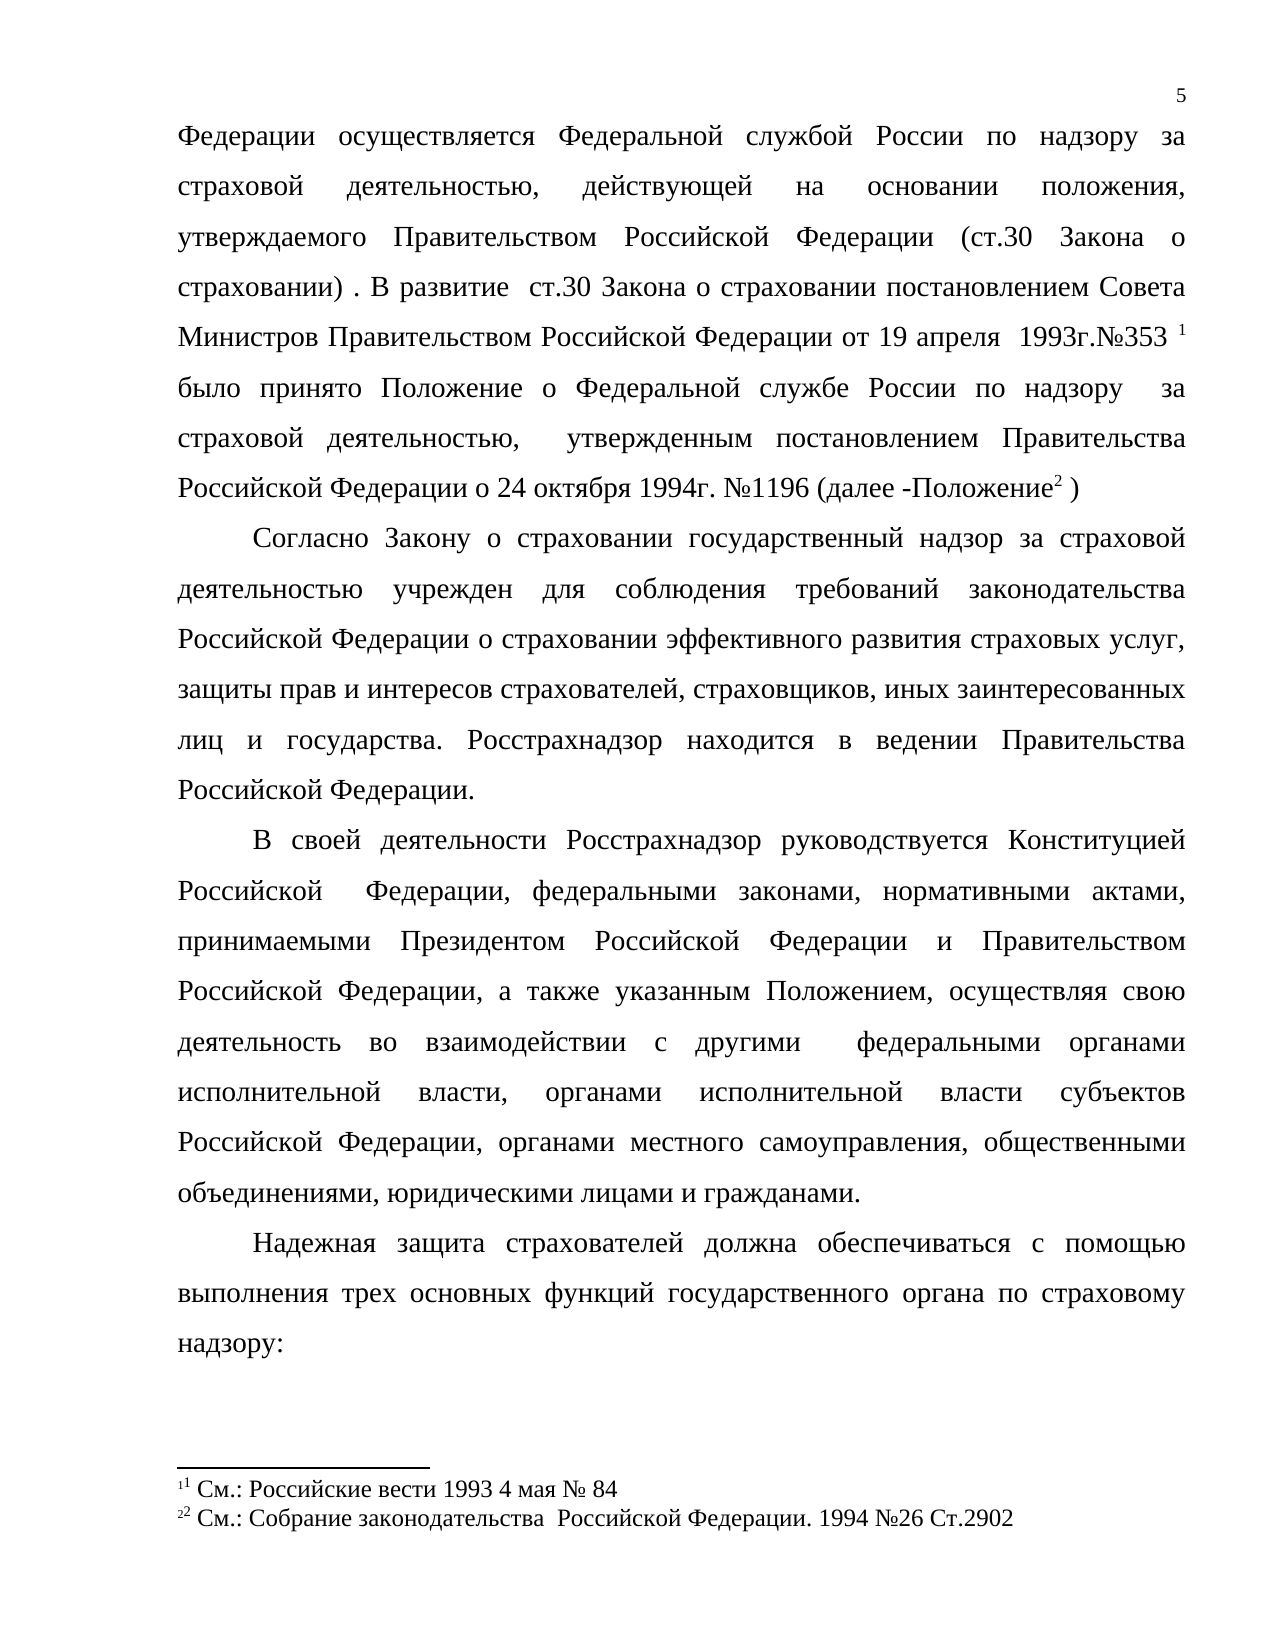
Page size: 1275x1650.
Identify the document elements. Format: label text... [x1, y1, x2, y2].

text В своей деятельности Росстрахнадзор руководствуется Конституцией Российской Федерации, федеральными законами, нормативными актами, принимаемыми Президентом Российской Федерации и Правительством Российской Федерации, а также указанным Положением, осуществляя свою деятельность во взаимодействии с другими федеральными органами исполнительной власти, органами исполнительной власти субъектов Российской Федерации, органами местного самоуправления, общественными объединениями, юридическими лицами и гражданами. [177, 822, 1186, 1208]
text Надежная защита страхователей должна обеспечиваться с помощью выполнения трех основных функций государственного органа по страховому надзору: [177, 1225, 1186, 1359]
text Согласно Закону о страховании государственный надзор за страховой деятельностью учрежден для соблюдения требований законодательства Российской Федерации о страховании эффективного развития страховых услуг, защиты прав и интересов страхователей, страховщиков, иных заинтересованных лиц и государства. Росстрахнадзор находится в ведении Правительства Российской Федерации. [177, 521, 1186, 806]
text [177, 118, 1186, 504]
